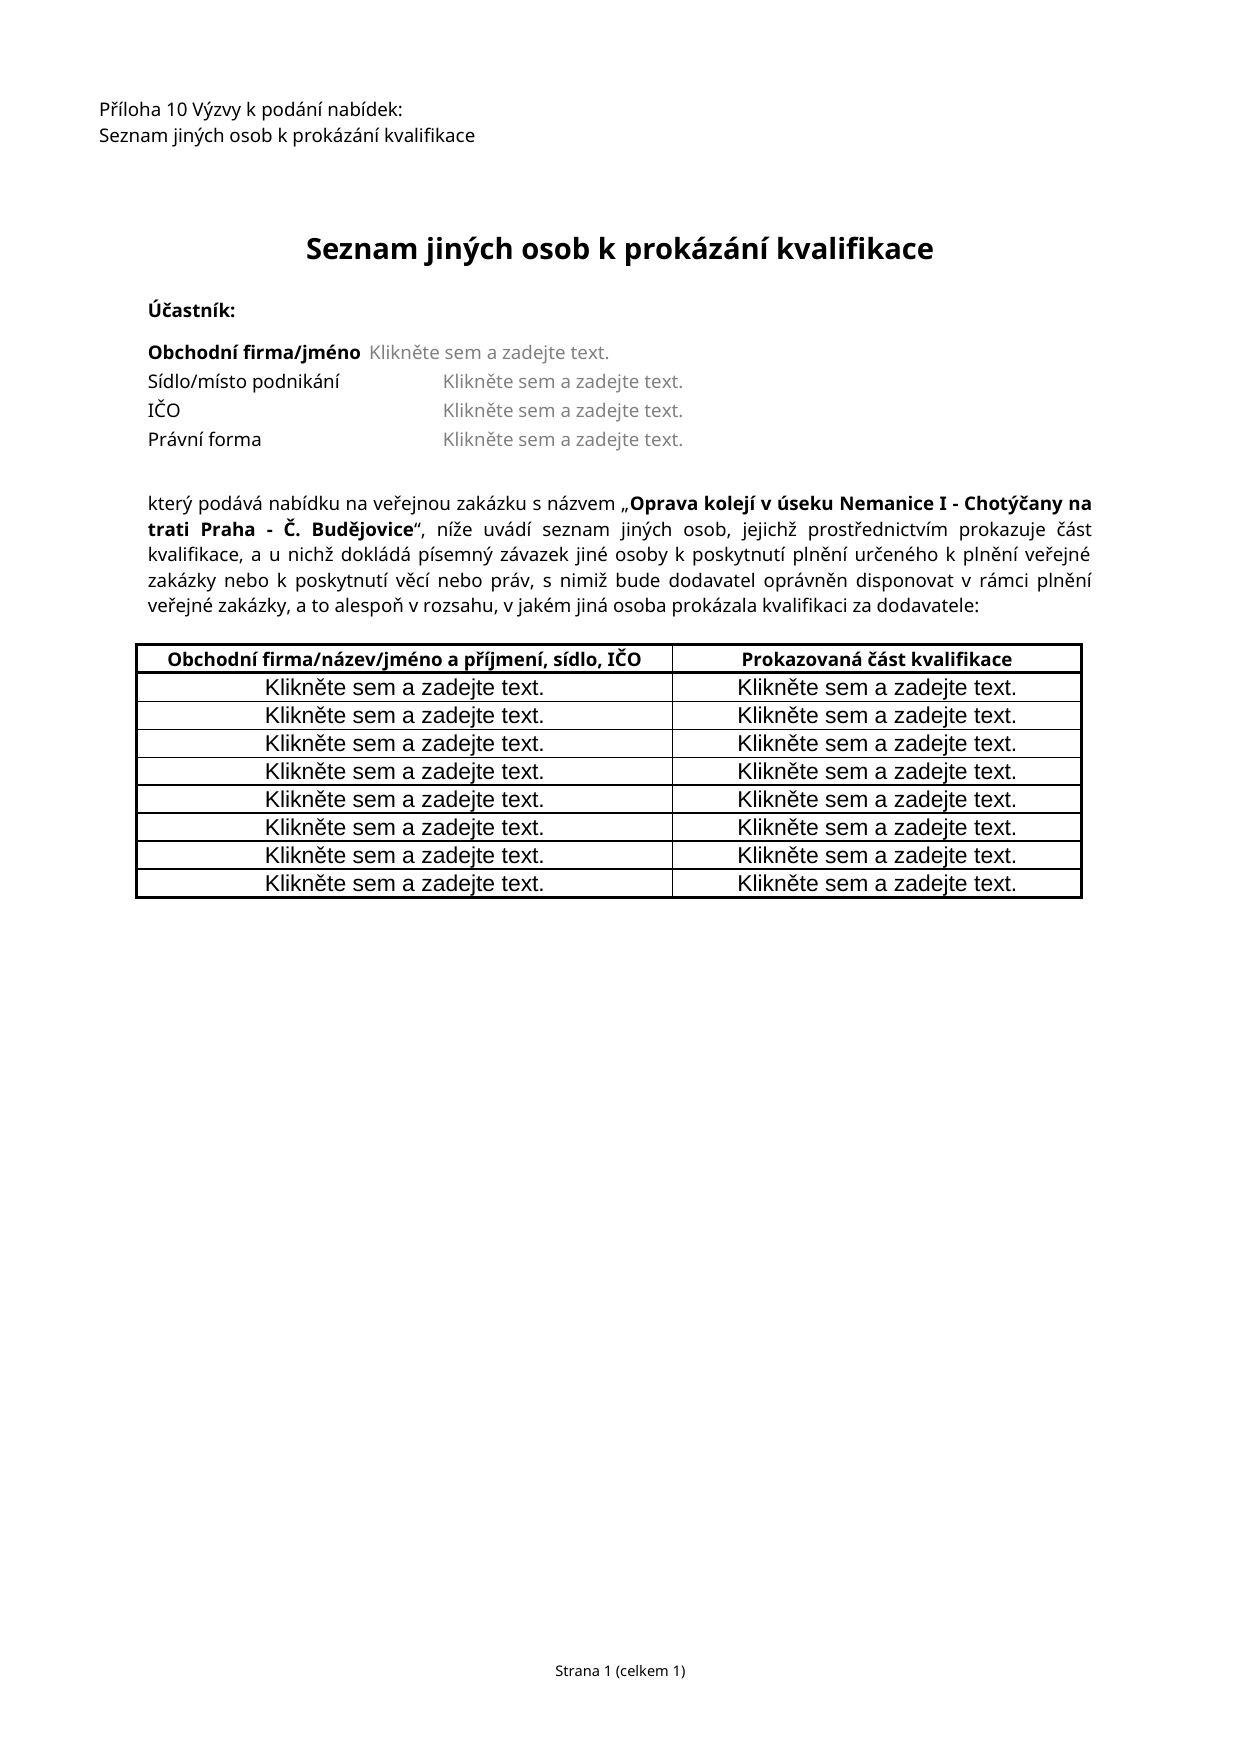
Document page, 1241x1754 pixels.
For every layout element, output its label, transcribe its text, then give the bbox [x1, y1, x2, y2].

text který podává nabídku na veřejnou zakázku s názvem „Oprava kolejí v úseku Nemanice I - Chotýčany na trati Praha - Č. Budějovice“, níže uvádí seznam jiných osob, jejichž prostřednictvím prokazuje část kvalifikace, a u nichž dokládá písemný závazek jiné osoby k poskytnutí plnění určeného k plnění veřejné zakázky nebo k poskytnutí věcí nebo práv, s nimiž bude dodavatel oprávněn disponovat v rámci plnění veřejné zakázky, a to alespoň v rozsahu, v jakém jiná osoba prokázala kvalifikaci za dodavatele: [148, 490, 1093, 618]
table_header Prokazovaná část kvalifikace [673, 646, 1080, 671]
text Sídlo/místo podnikání [148, 365, 1093, 394]
text Právní forma [148, 423, 1093, 452]
table_header Obchodní firma/název/jméno a příjmení, sídlo, IČO [138, 646, 672, 671]
title Seznam jiných osob k prokázání kvalifikace [148, 228, 1093, 268]
text IČO [148, 394, 1093, 423]
text Obchodní firma/jméno [148, 336, 1093, 365]
text Účastník: [148, 293, 1093, 324]
